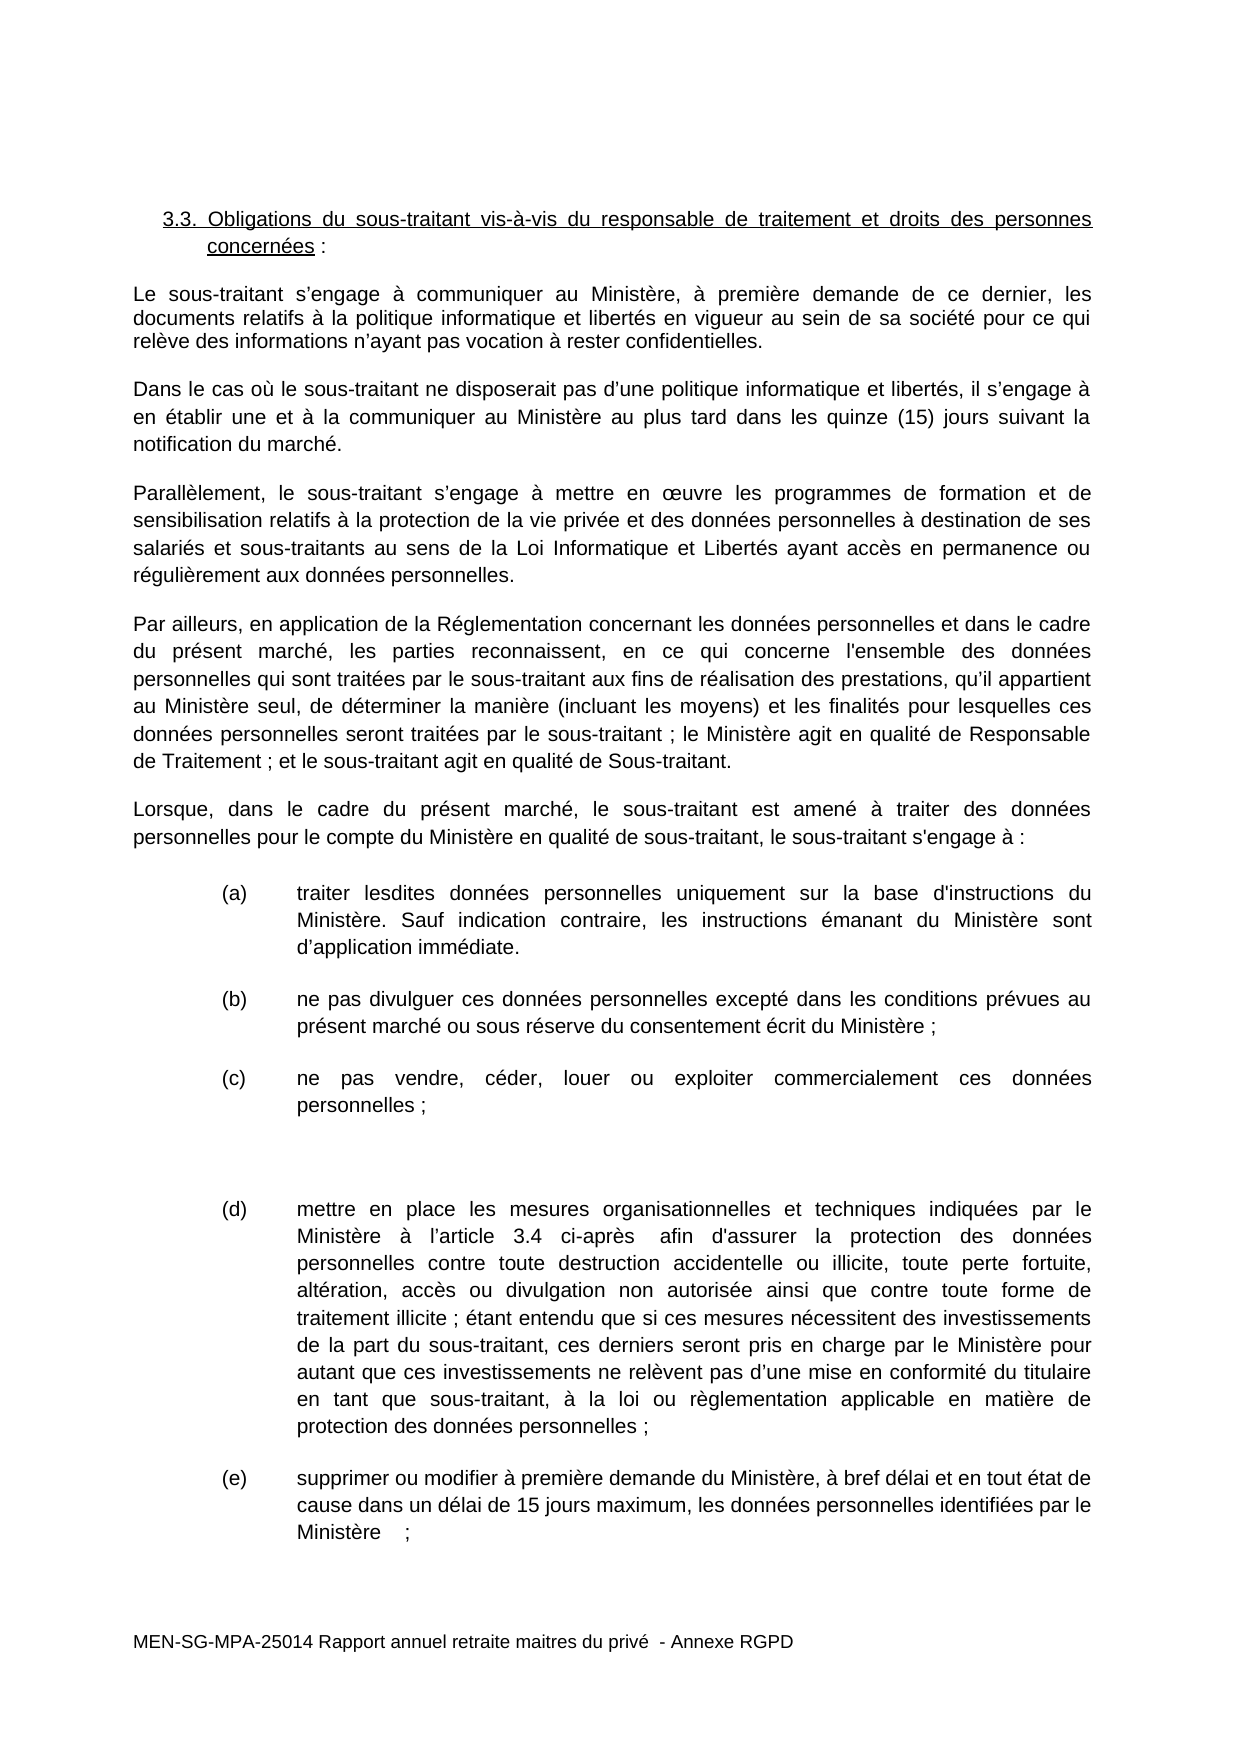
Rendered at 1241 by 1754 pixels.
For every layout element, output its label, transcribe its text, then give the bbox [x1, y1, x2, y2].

text mettre en place les mesures organisationnelles et techniques indiquées par le Ministère à l’article 3.4 ci-après afin d'assurer la protection des données personnelles contre toute destruction accidentelle ou illicite, toute perte fortuite, altération, accès ou divulgation non autorisée ainsi que contre toute forme de traitement illicite ; étant entendu que si ces mesures nécessitent des investissements de la part du sous-traitant, ces derniers seront pris en charge par le Ministère pour autant que ces investissements ne relèvent pas d’une mise en conformité du titulaire en tant que sous-traitant, à la loi ou règlementation applicable en matière de protection des données personnelles ; [222, 1194, 1093, 1438]
list 3.3. Obligations du sous-traitant vis-à-vis du responsable de traitement et droits des personnes concernées : [162, 203, 1093, 227]
text Parallèlement, le sous-traitant s’engage à mettre en œuvre les programmes de formation et de sensibilisation relatifs à la protection de la vie privée et des données personnelles à destination de ses salariés et sous-traitants au sens de la Loi Informatique et Libertés ayant accès en permanence ou régulièrement aux données personnelles. [133, 481, 1093, 587]
list Lorsque, dans le cadre du présent marché, le sous-traitant est amené à traiter des données personnelles pour le compte du Ministère en qualité de sous-traitant, le sous-traitant s'engage à : [133, 797, 1093, 849]
text supprimer ou modifier à première demande du Ministère, à bref délai et en tout état de cause dans un délai de 15 jours maximum, les données personnelles identifiées par le Ministère ; [222, 1463, 1093, 1544]
text Dans le cas où le sous-traitant ne disposerait pas d’une politique informatique et libertés, il s’engage à en établir une et à la communiquer au Ministère au plus tard dans les quinze (15) jours suivant la notification du marché. [133, 377, 1093, 456]
list ne pas divulguer ces données personnelles excepté dans les conditions prévues au présent marché ou sous réserve du consentement écrit du Ministère ; [222, 983, 1093, 1038]
list Par ailleurs, en application de la Réglementation concernant les données personnelles et dans le cadre du présent marché, les parties reconnaissent, en ce qui concerne l'ensemble des données personnelles qui sont traitées par le sous-traitant aux fins de réalisation des prestations, qu’il appartient au Ministère seul, de déterminer la manière (incluant les moyens) et les finalités pour lesquelles ces données personnelles seront traitées par le sous-traitant ; le Ministère agit en qualité de Responsable de Traitement ; et le sous-traitant agit en qualité de Sous-traitant. [133, 611, 1093, 773]
text ne pas vendre, céder, louer ou exploiter commercialement ces données personnelles ; [222, 1063, 1093, 1117]
list traiter lesdites données personnelles uniquement sur la base d'instructions du Ministère. Sauf indication contraire, les instructions émanant du Ministère sont d’application immédiate. [222, 877, 1093, 958]
text Le sous-traitant s’engage à communiquer au Ministère, à première demande de ce dernier, les documents relatifs à la politique informatique et libertés en vigueur au sein de sa société pour ce qui relève des informations n’ayant pas vocation à rester confidentielles. [133, 281, 1093, 353]
list 3.3. Obligations du sous-traitant vis-à-vis du responsable de traitement et droits des personnes concernées : [162, 228, 1093, 257]
